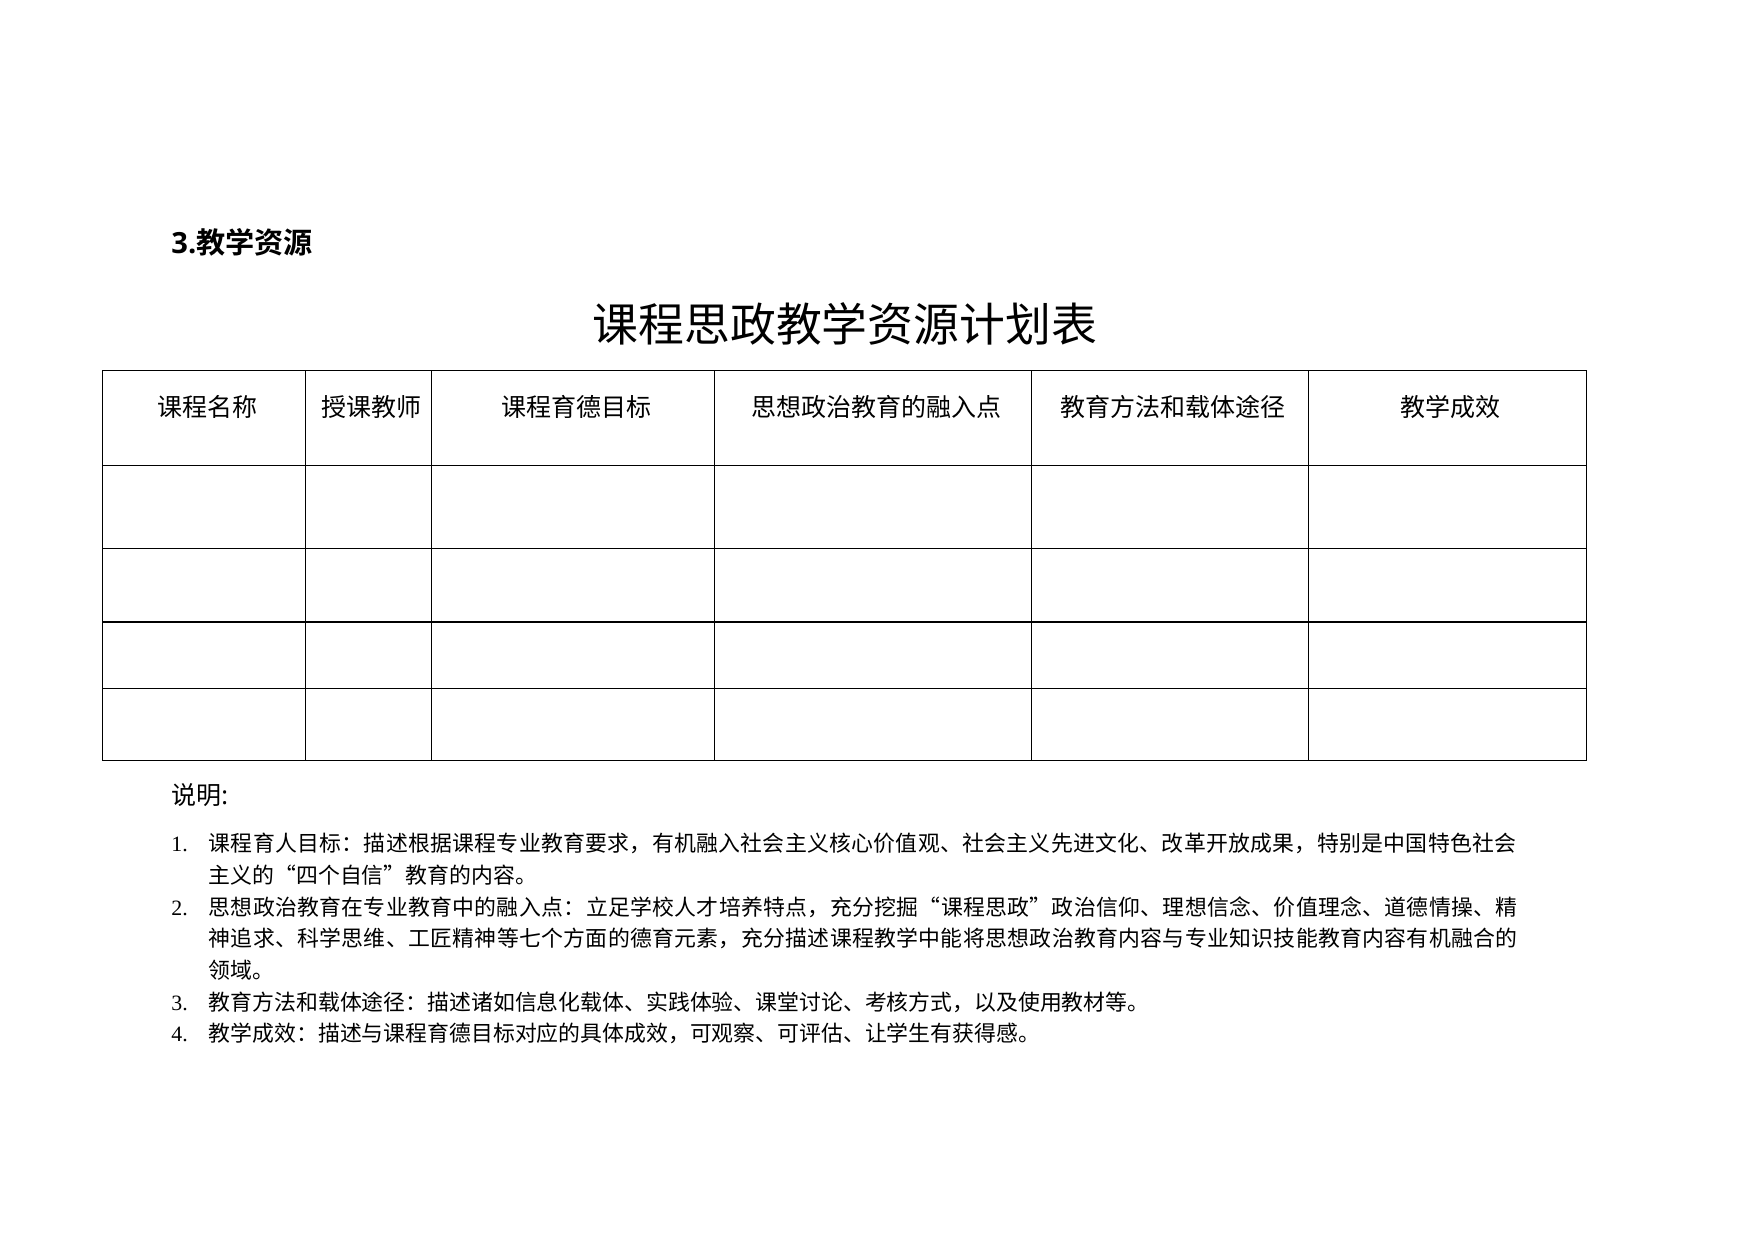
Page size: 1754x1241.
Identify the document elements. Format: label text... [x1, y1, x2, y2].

table_cell [1032, 689, 1308, 760]
table_cell [1032, 466, 1308, 548]
table_cell [715, 549, 1031, 621]
table_cell [103, 623, 305, 687]
table_cell [715, 689, 1031, 760]
table_cell [103, 466, 305, 548]
table_header 课程育德目标 [432, 371, 714, 465]
table_cell [306, 623, 431, 687]
table_header 教学成效 [1309, 371, 1586, 465]
table_cell [1032, 549, 1308, 621]
table_cell [715, 623, 1031, 687]
list 教育方法和载体途径：描述诸如信息化载体、实践体验、课堂讨论、考核方式，以及使用教材等。 [171, 985, 1518, 1016]
text 3.教学资源 [171, 208, 1518, 273]
table_header 授课教师 [306, 371, 431, 465]
table_cell [1309, 466, 1586, 548]
table_cell [432, 466, 714, 548]
table_cell [1032, 623, 1308, 687]
table_cell [103, 549, 305, 621]
text 说明: [171, 761, 1518, 826]
table_header 课程名称 [103, 371, 305, 465]
table_cell [1309, 623, 1586, 687]
table_cell [306, 549, 431, 621]
table_cell [1309, 549, 1586, 621]
table_cell [1309, 689, 1586, 760]
table_cell [432, 689, 714, 760]
table_cell [103, 689, 305, 760]
table_header 思想政治教育的融入点 [715, 371, 1031, 465]
table_header 教育方法和载体途径 [1032, 371, 1308, 465]
text 课程思政教学资源计划表 [171, 273, 1518, 370]
table_cell [306, 466, 431, 548]
list 教学成效：描述与课程育德目标对应的具体成效，可观察、可评估、让学生有获得感。 [171, 1016, 1518, 1048]
list 课程育人目标：描述根据课程专业教育要求，有机融入社会主义核心价值观、社会主义先进文化、改革开放成果，特别是中国特色社会主义的“四个自信”教育的内容。 [171, 826, 1518, 890]
list 思想政治教育在专业教育中的融入点：立足学校人才培养特点，充分挖掘“课程思政”政治信仰、理想信念、价值理念、道德情操、精神追求、科学思维、工匠精神等七个方面的德育元素，充分描述课程教学中能将思想政治教育内容与专业知识技能教育内容有机融合的领域。 [171, 890, 1518, 985]
table_cell [432, 623, 714, 687]
table_cell [306, 689, 431, 760]
table_cell [432, 549, 714, 621]
table_cell [715, 466, 1031, 548]
